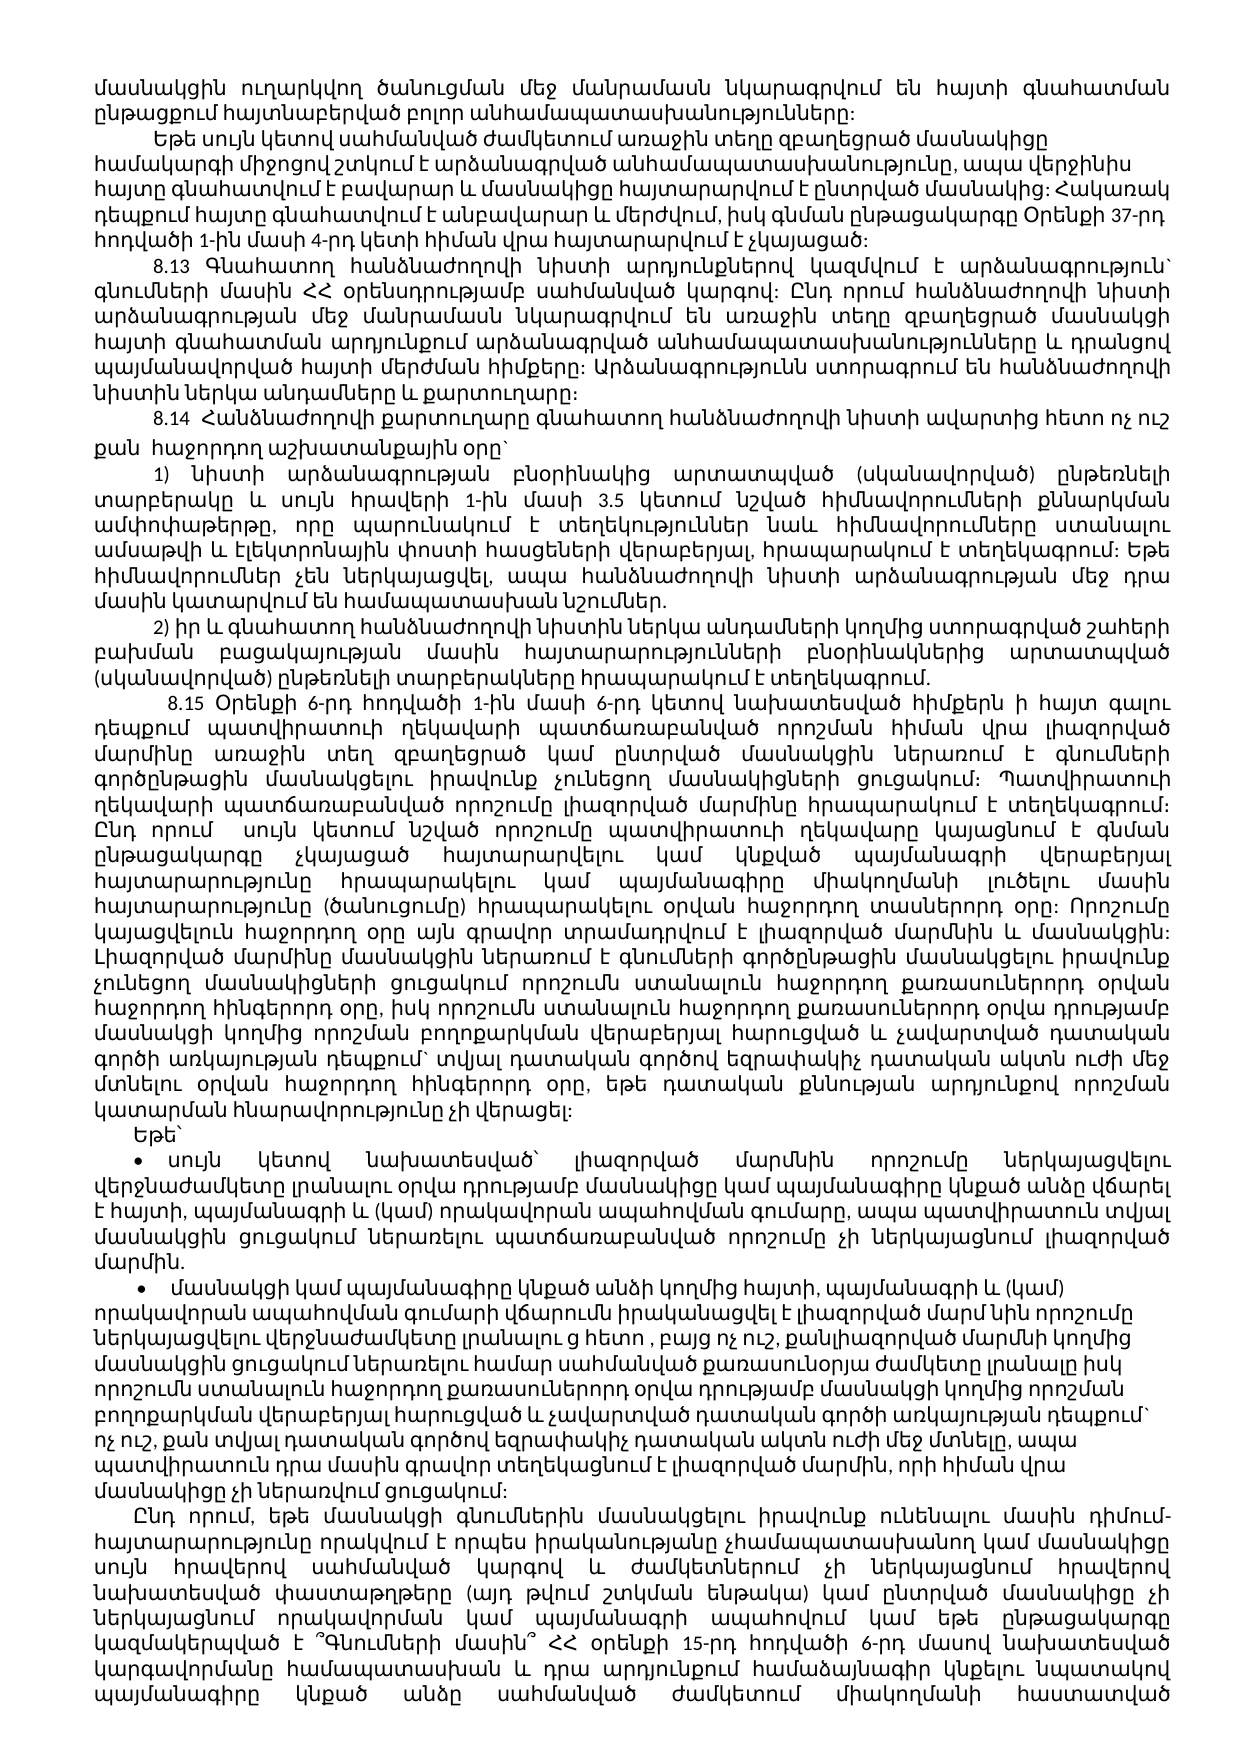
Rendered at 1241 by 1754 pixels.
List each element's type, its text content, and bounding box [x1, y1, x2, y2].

text 8.15 Օրենքի 6-րդ հոդվածի 1-ին մասի 6-րդ կետով նախատեսված հիմքերն ի հայտ գալու դեպքում պատվիրատուի ղեկավարի պատճառաբանված որոշման հիման վրա լիազորված մարմինը առաջին տեղ զբաղեցրած կամ ընտրված մասնակցին ներառում է գնումների գործընթացին մասնակցելու իրավունք չունեցող մասնակիցների ցուցակում։ Պատվիրատուի ղեկավարի պատճառաբանված որոշումը լիազորված մարմինը հրապարակում է տեղեկագրում։ Ընդ որում սույն կետում նշված որոշումը պատվիրատուի ղեկավարը կայացնում է գնման ընթացակարգը չկայացած հայտարարվելու կամ կնքված պայմանագրի վերաբերյալ հայտարարությունը հրապարակելու կամ պայմանագիրը միակողմանի լուծելու մասին հայտարարությունը (ծանուցումը) հրապարակելու օրվան հաջորդող տասներորդ օրը: Որոշումը կայացվելուն հաջորդող օրը այն գրավոր տրամադրվում է լիազորված մարմնին և մասնակցին: Լիազորված մարմինը մասնակցին ներառում է գնումների գործընթացին մասնակցելու իրավունք չունեցող մասնակիցների ցուցակում որոշումն ստանալուն հաջորդող քառասուներորդ օրվան հաջորդող հինգերորդ օրը, իսկ որոշումն ստանալուն հաջորդող քառասուներորդ օրվա դրությամբ մասնակցի կողմից որոշման բողոքարկման վերաբերյալ հարուցված և չավարտված դատական գործի առկայության դեպքում` տվյալ դատական գործով եզրափակիչ դատական ակտն ուժի մեջ մտնելու օրվան հաջորդող հինգերորդ օրը, եթե դատական քննության արդյունքով որոշման կատարման հնարավորությունը չի վերացել: [94, 690, 1171, 1122]
text 1) նիստի արձանագրության բնօրինակից արտատպված (սկանավորված) ընթեռնելի տարբերակը և սույն հրավերի 1-ին մասի 3.5 կետում նշված հիմնավորումների քննարկման ամփոփաթերթը, որը պարունակում է տեղեկություններ նաև հիմնավորումները ստանալու ամսաթվի և էլեկտրոնային փոստի հասցեների վերաբերյալ, հրապարակում է տեղեկագրում: Եթե հիմնավորումներ չեն ներկայացվել, ապա հանձնաժողովի նիստի արձանագրության մեջ դրա մասին կատարվում են համապատասխան նշումներ. [94, 461, 1171, 614]
text • մասնակցի կամ պայմանագիրը կնքած անձի կողմից հայտի, պայմանագրի և (կամ) որակավորան ապահովման գումարի վճարումն իրականացվել է լիազորված մարմ նին որոշումը ներկայացվելու վերջնաժամկետը լրանալու ց հետո , բայց ոչ ուշ, քանլիազորված մարմնի կողմից մասնակցին ցուցակում ներառելու համար սահմանված քառասունօրյա ժամկետը լրանալը իսկ որոշումն ստանալուն հաջորդող քառասուներորդ օրվա դրությամբ մասնակցի կողմից որոշման բողոքարկման վերաբերյալ հարուցված և չավարտված դատական գործի առկայության դեպքում` ոչ ուշ, քան տվյալ դատական գործով եզրափակիչ դատական ակտն ուժի մեջ մտնելը, ապա պատվիրատուն դրա մասին գրավոր տեղեկացնում է լիազորված մարմին, որի հիման վրա մասնակիցը չի ներառվում ցուցակում: [94, 1275, 1171, 1503]
text 8.14 Հանձնաժողովի քարտուղարը գնահատող հանձնաժողովի նիստի ավարտից հետո ոչ ուշ քան հաջորդող աշխատանքային օրը` [94, 405, 1171, 461]
text • սույն կետով նախատեսված՝ լիազորված մարմնին որոշումը ներկայացվելու վերջնաժամկետը լրանալու օրվա դրությամբ մասնակիցը կամ պայմանագիրը կնքած անձը վճարել է հայտի, պայմանագրի և (կամ) որակավորան ապահովման գումարը, ապա պատվիրատուն տվյալ մասնակցին ցուցակում ներառելու պատճառաբանված որոշումը չի ներկայացնում լիազորված մարմին. [94, 1148, 1171, 1275]
text Եթե՝ [94, 1122, 1171, 1148]
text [94, 75, 1171, 126]
text Եթե սույն կետով սահմանված ժամկետում առաջին տեղը զբաղեցրած մասնակիցը համակարգի միջոցով շտկում է արձանագրված անհամապատասխանությունը, ապա վերջինիս հայտը գնահատվում է բավարար և մասնակիցը հայտարարվում է ընտրված մասնակից: Հակառակ դեպքում հայտը գնահատվում է անբավարար և մերժվում, իսկ գնման ընթացակարգը Օրենքի 37-րդ հոդվածի 1-ին մասի 4-րդ կետի հիման վրա հայտարարվում է չկայացած: [94, 126, 1171, 253]
text 2) իր և գնահատող հանձնաժողովի նիստին ներկա անդամների կողմից ստորագրված շահերի բախման բացակայության մասին հայտարարությունների բնօրինակներից արտատպված (սկանավորված) ընթեռնելի տարբերակները հրապարակում է տեղեկագրում. [94, 614, 1171, 690]
text 8.13 Գնահատող հանձնաժողովի նիստի արդյունքներով կազմվում է արձանագրություն` գնումների մասին ՀՀ օրենսդրությամբ սահմանված կարգով: Ընդ որում հանձնաժողովի նիստի արձանագրության մեջ մանրամասն նկարագրվում են առաջին տեղը զբաղեցրած մասնակցի հայտի գնահատման արդյունքում արձանագրված անհամապատասխանությունները և դրանցով պայմանավորված հայտի մերժման հիմքերը: Արձանագրությունն ստորագրում են հանձնաժողովի նիստին ներկա անդամները և քարտուղարը։ [94, 253, 1171, 405]
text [94, 1503, 1171, 1707]
